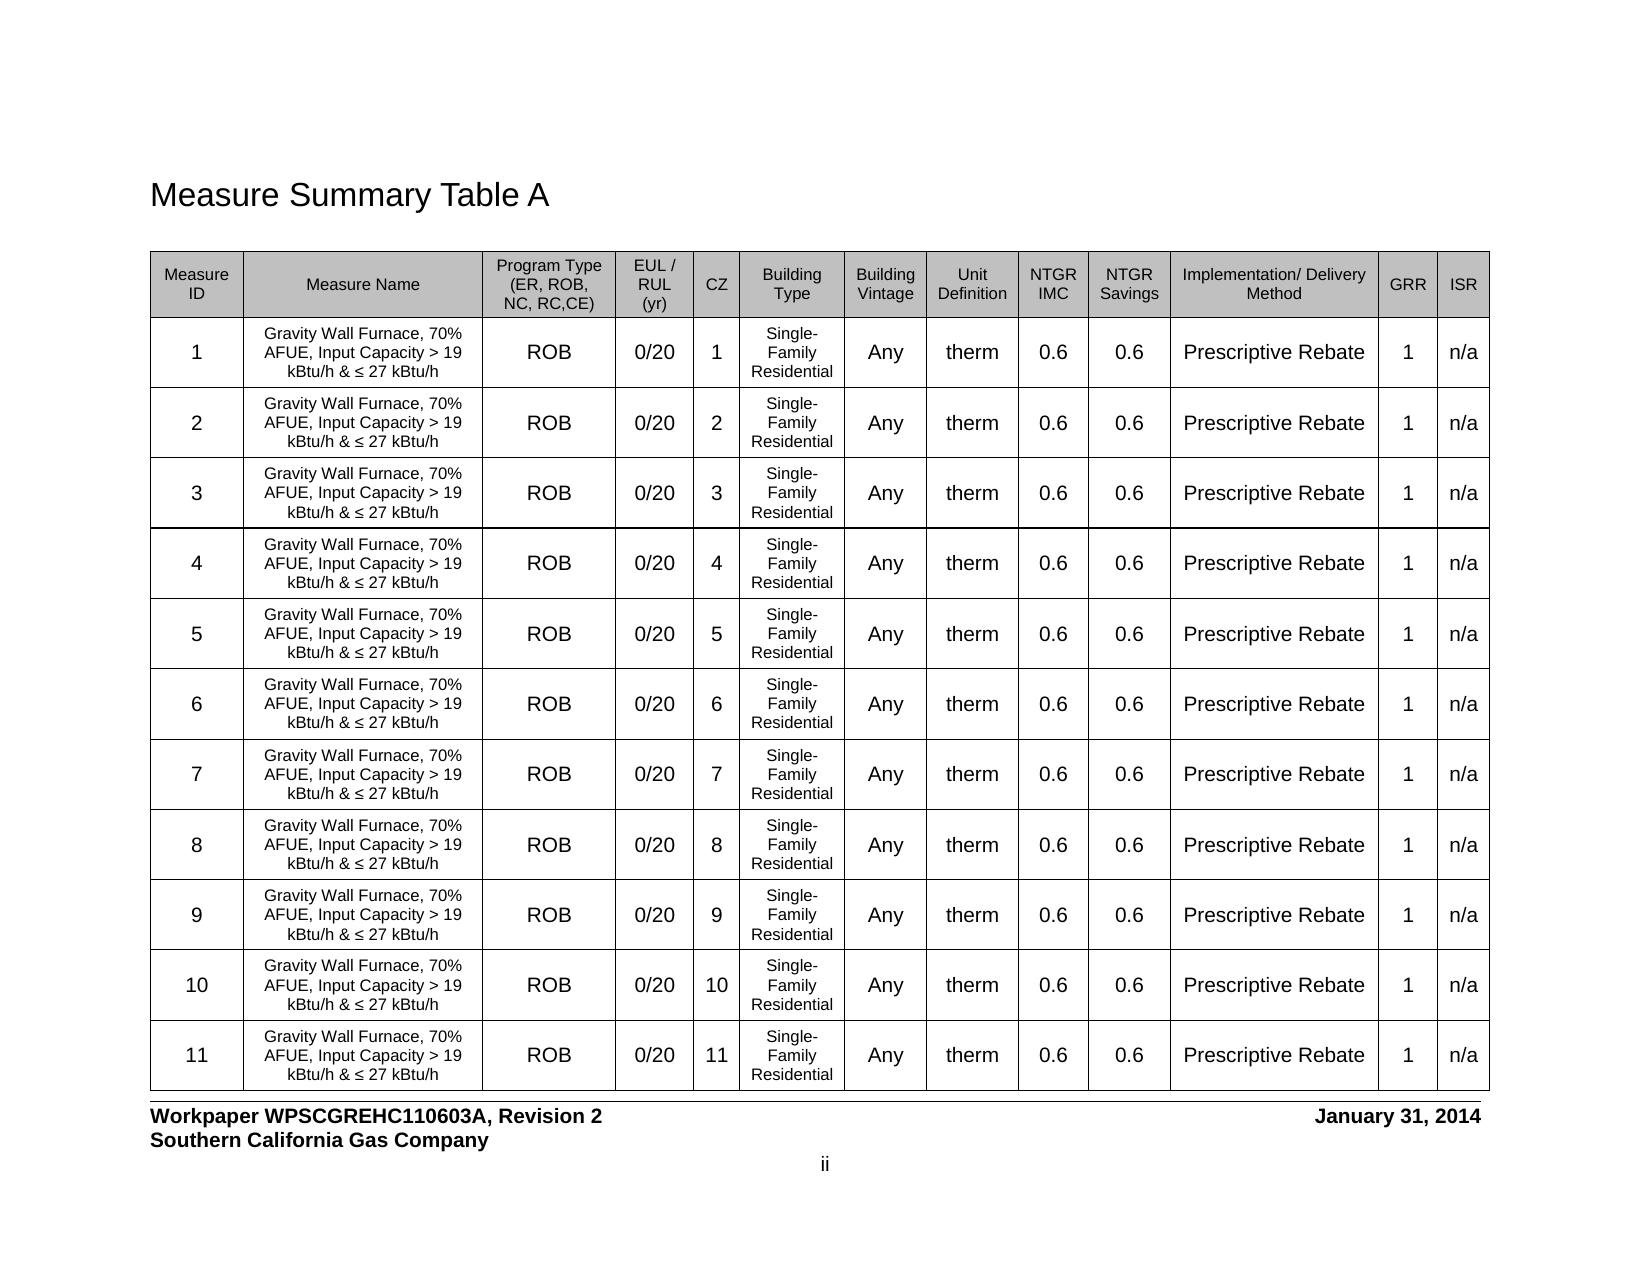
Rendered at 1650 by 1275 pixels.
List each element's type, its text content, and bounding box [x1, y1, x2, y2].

table_cell 0.6 [1089, 599, 1170, 668]
table_cell Any [845, 950, 926, 1020]
table_cell 1 [1379, 880, 1437, 949]
text Measure Summary Table A [150, 175, 1500, 213]
table_cell 6 [694, 669, 739, 738]
table_cell 11 [151, 1021, 243, 1090]
table_cell n/a [1438, 669, 1489, 738]
table_cell 6 [151, 669, 243, 738]
table_cell 0.6 [1019, 950, 1088, 1020]
table_cell Any [845, 880, 926, 949]
table_cell 10 [151, 950, 243, 1020]
table_cell Prescriptive Rebate [1171, 810, 1378, 879]
table_cell 4 [151, 529, 243, 598]
table_cell 1 [1379, 599, 1437, 668]
table_cell ROB [483, 318, 615, 387]
table_cell 0.6 [1019, 599, 1088, 668]
table_cell 0/20 [616, 950, 693, 1020]
table_cell n/a [1438, 950, 1489, 1020]
table_header CZ [694, 252, 739, 317]
table_cell 0.6 [1089, 950, 1170, 1020]
table_cell 0.6 [1089, 529, 1170, 598]
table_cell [244, 950, 482, 1020]
table_cell 0/20 [616, 388, 693, 457]
table_header GRR [1379, 252, 1437, 317]
table_cell Gravity Wall Furnace, 70% AFUE, Input Capacity > 19 kBtu/h & ≤ 27 kBtu/h [244, 318, 482, 387]
table_cell ROB [483, 1021, 615, 1090]
table_cell 1 [1379, 388, 1437, 457]
table_cell 4 [694, 529, 739, 598]
table_cell 0.6 [1019, 529, 1088, 598]
table_cell Single- Family Residential [740, 950, 844, 1020]
table_cell Single- Family Residential [740, 318, 844, 387]
table_cell Any [845, 529, 926, 598]
table_cell Gravity Wall Furnace, 70% AFUE, Input Capacity > 19 kBtu/h & ≤ 27 kBtu/h [244, 599, 482, 668]
table_cell Any [845, 1021, 926, 1090]
table_cell therm [927, 599, 1018, 668]
table_cell 7 [151, 740, 243, 809]
table_cell 11 [694, 1021, 739, 1090]
table_cell ROB [483, 810, 615, 879]
table_cell 9 [694, 880, 739, 949]
table_cell Any [845, 458, 926, 527]
table_cell 0/20 [616, 740, 693, 809]
table_cell 0/20 [616, 880, 693, 949]
table_cell n/a [1438, 599, 1489, 668]
table_header ISR [1438, 252, 1489, 317]
table_cell 0.6 [1019, 318, 1088, 387]
table_cell 1 [1379, 740, 1437, 809]
table_header Building Type [740, 252, 844, 317]
table_cell 1 [1379, 318, 1437, 387]
table_header NTGR Savings [1089, 252, 1170, 317]
table_cell therm [927, 950, 1018, 1020]
table_cell Gravity Wall Furnace, 70% AFUE, Input Capacity > 19 kBtu/h & ≤ 27 kBtu/h [244, 880, 482, 949]
table_cell 8 [151, 810, 243, 879]
table_cell 5 [694, 599, 739, 668]
table_cell n/a [1438, 810, 1489, 879]
table_cell Any [845, 810, 926, 879]
table_cell Gravity Wall Furnace, 70% AFUE, Input Capacity > 19 kBtu/h & ≤ 27 kBtu/h [244, 740, 482, 809]
table_cell 0.6 [1089, 388, 1170, 457]
table_cell Prescriptive Rebate [1171, 950, 1378, 1020]
table_cell ROB [483, 880, 615, 949]
table_cell Prescriptive Rebate [1171, 880, 1378, 949]
table_cell therm [927, 740, 1018, 809]
table_cell 0.6 [1089, 740, 1170, 809]
table_cell ROB [483, 740, 615, 809]
table_header NTGR IMC [1019, 252, 1088, 317]
table_cell 0.6 [1089, 318, 1170, 387]
table_header Implementation/ Delivery Method [1171, 252, 1378, 317]
table_cell Prescriptive Rebate [1171, 388, 1378, 457]
table_cell Prescriptive Rebate [1171, 458, 1378, 527]
table_cell 0.6 [1089, 810, 1170, 879]
table_cell Prescriptive Rebate [1171, 1021, 1378, 1090]
table_cell 1 [1379, 669, 1437, 738]
table_cell 0.6 [1019, 1021, 1088, 1090]
table_cell 0/20 [616, 458, 693, 527]
table_cell n/a [1438, 529, 1489, 598]
table_cell Any [845, 318, 926, 387]
table_cell 0/20 [616, 669, 693, 738]
table_cell n/a [1438, 318, 1489, 387]
table_cell Any [845, 599, 926, 668]
table_cell Prescriptive Rebate [1171, 669, 1378, 738]
table_cell 2 [151, 388, 243, 457]
table_cell Single- Family Residential [740, 880, 844, 949]
table_cell Gravity Wall Furnace, 70% AFUE, Input Capacity > 19 kBtu/h & ≤ 27 kBtu/h [244, 458, 482, 527]
table_cell Prescriptive Rebate [1171, 599, 1378, 668]
table_header Unit Definition [927, 252, 1018, 317]
table_header Measure Name [244, 252, 482, 317]
table_cell 3 [694, 458, 739, 527]
table_cell 1 [1379, 810, 1437, 879]
table_cell 0.6 [1089, 669, 1170, 738]
table_cell Any [845, 388, 926, 457]
table_cell therm [927, 880, 1018, 949]
table_cell 0.6 [1019, 669, 1088, 738]
table_cell 1 [1379, 1021, 1437, 1090]
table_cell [740, 1021, 844, 1090]
table_cell Gravity Wall Furnace, 70% AFUE, Input Capacity > 19 kBtu/h & ≤ 27 kBtu/h [244, 669, 482, 738]
table_cell Single- Family Residential [740, 599, 844, 668]
table_cell therm [927, 669, 1018, 738]
table_cell Prescriptive Rebate [1171, 318, 1378, 387]
table_cell 1 [1379, 458, 1437, 527]
table_cell 0.6 [1019, 740, 1088, 809]
table_cell Single- Family Residential [740, 458, 844, 527]
table_cell Single- Family Residential [740, 669, 844, 738]
table_cell n/a [1438, 740, 1489, 809]
table_cell 0/20 [616, 810, 693, 879]
table_cell 0.6 [1019, 388, 1088, 457]
table_cell Gravity Wall Furnace, 70% AFUE, Input Capacity > 19 kBtu/h & ≤ 27 kBtu/h [244, 810, 482, 879]
table_cell 10 [694, 950, 739, 1020]
table_header Program Type (ER, ROB, NC, RC,CE) [483, 252, 615, 317]
table_cell Prescriptive Rebate [1171, 740, 1378, 809]
table_cell ROB [483, 950, 615, 1020]
table_cell therm [927, 318, 1018, 387]
table_cell n/a [1438, 388, 1489, 457]
table_cell therm [927, 458, 1018, 527]
table_cell 0.6 [1089, 458, 1170, 527]
table_cell 1 [151, 318, 243, 387]
table_cell 0/20 [616, 1021, 693, 1090]
table_cell 1 [694, 318, 739, 387]
table_cell 3 [151, 458, 243, 527]
table_cell Gravity Wall Furnace, 70% AFUE, Input Capacity > 19 kBtu/h & ≤ 27 kBtu/h [244, 388, 482, 457]
table_cell 1 [1379, 529, 1437, 598]
table_cell ROB [483, 599, 615, 668]
table_cell 0/20 [616, 529, 693, 598]
table_cell 7 [694, 740, 739, 809]
table_cell 0.6 [1019, 458, 1088, 527]
table_cell Any [845, 740, 926, 809]
table_cell n/a [1438, 458, 1489, 527]
table_cell Prescriptive Rebate [1171, 529, 1378, 598]
table_cell therm [927, 1021, 1018, 1090]
table_cell 0.6 [1019, 880, 1088, 949]
table_cell 0/20 [616, 599, 693, 668]
table_cell Single- Family Residential [740, 810, 844, 879]
table_cell ROB [483, 669, 615, 738]
table_cell therm [927, 810, 1018, 879]
table_cell Single- Family Residential [740, 740, 844, 809]
table_cell 0.6 [1019, 810, 1088, 879]
table_cell 0.6 [1089, 1021, 1170, 1090]
table_cell 2 [694, 388, 739, 457]
table_header Measure ID [151, 252, 243, 317]
table_cell 9 [151, 880, 243, 949]
table_cell Single- Family Residential [740, 529, 844, 598]
table_cell therm [927, 388, 1018, 457]
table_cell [244, 1021, 482, 1090]
table_cell therm [927, 529, 1018, 598]
table_cell Single- Family Residential [740, 388, 844, 457]
table_cell n/a [1438, 880, 1489, 949]
table_cell 0.6 [1089, 880, 1170, 949]
table_header EUL / RUL (yr) [616, 252, 693, 317]
table_cell 0/20 [616, 318, 693, 387]
table_header Building Vintage [845, 252, 926, 317]
table_cell ROB [483, 529, 615, 598]
table_cell Gravity Wall Furnace, 70% AFUE, Input Capacity > 19 kBtu/h & ≤ 27 kBtu/h [244, 529, 482, 598]
table_cell n/a [1438, 1021, 1489, 1090]
table_cell 1 [1379, 950, 1437, 1020]
table_cell ROB [483, 388, 615, 457]
table_cell Any [845, 669, 926, 738]
table_cell ROB [483, 458, 615, 527]
table_cell 8 [694, 810, 739, 879]
table_cell 5 [151, 599, 243, 668]
